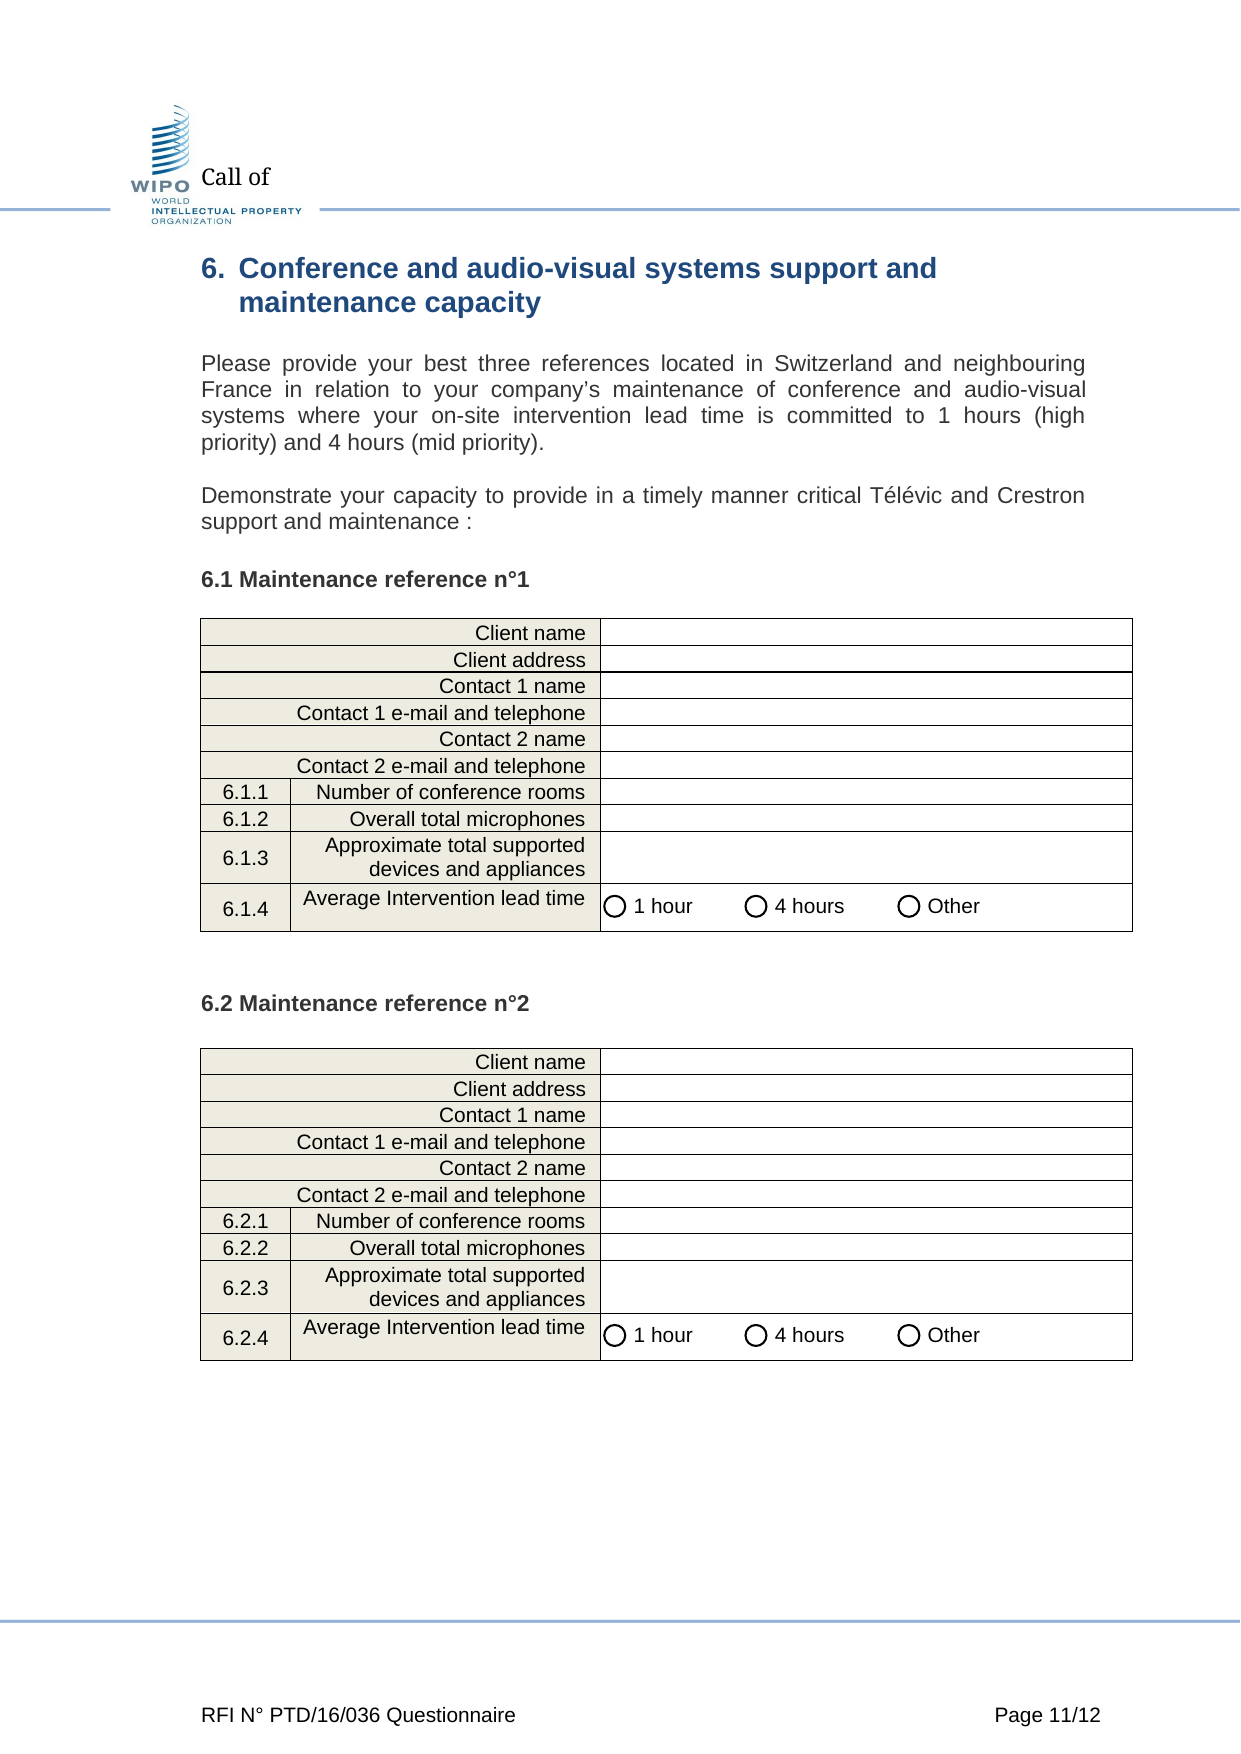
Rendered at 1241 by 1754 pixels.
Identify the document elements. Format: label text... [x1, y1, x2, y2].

text Demonstrate your capacity to provide in a timely manner critical Télévic and Crestron support and maintenance : [201, 482, 1087, 534]
table_header [601, 1049, 1132, 1074]
table_cell [601, 1102, 1132, 1127]
table_cell Approximate total supported devices and appliances [291, 832, 600, 883]
table_cell [601, 699, 1132, 724]
subtitle Conference and audio-visual systems support and maintenance capacity [201, 217, 1087, 318]
table_cell [601, 673, 1132, 698]
table_cell [601, 646, 1132, 671]
table_header Client name [201, 1049, 600, 1074]
table_cell [601, 1181, 1132, 1207]
table_cell [601, 1208, 1132, 1233]
table_cell [719, 884, 881, 931]
table_cell [601, 752, 1132, 778]
table_cell 6.2.3 [201, 1261, 290, 1312]
table_cell [601, 1314, 719, 1360]
table_cell [601, 1155, 1132, 1180]
table_cell Number of conference rooms [291, 779, 600, 804]
table_cell [601, 1234, 1132, 1260]
table_cell Number of conference rooms [291, 1208, 600, 1233]
table_cell 6.2.2 [201, 1234, 290, 1260]
table_cell Approximate total supported devices and appliances [291, 1261, 600, 1312]
table_cell 6.1.4 [201, 884, 290, 931]
table_cell [719, 1314, 881, 1360]
table_cell Contact 2 e-mail and telephone [201, 1181, 600, 1207]
table_cell Contact 1 name [201, 1102, 600, 1127]
table_cell [881, 1314, 1132, 1360]
table_cell [601, 805, 1132, 831]
table_cell Contact 1 e-mail and telephone [201, 699, 600, 724]
table_cell Contact 1 e-mail and telephone [201, 1128, 600, 1154]
table_cell Contact 1 name [201, 673, 600, 698]
table_cell 6.1.2 [201, 805, 290, 831]
table_cell Average Intervention lead time [291, 1314, 600, 1360]
table_cell [601, 1128, 1132, 1154]
table_cell 6.2.1 [201, 1208, 290, 1233]
table_cell 6.1.3 [201, 832, 290, 883]
table_cell [601, 779, 1132, 804]
table_cell [601, 1075, 1132, 1101]
text Please provide your best three references located in Switzerland and neighbouring France in relation to your company’s maintenance of conference and audio-visual systems where your on-site intervention lead time is committed to 1 hours (high priority) and 4 hours (mid priority). [201, 350, 1087, 455]
table_cell Client address [201, 1075, 600, 1101]
table_cell [601, 726, 1132, 751]
picture [110, 94, 320, 237]
table_header Client name [201, 619, 600, 645]
table_cell Overall total microphones [291, 1234, 600, 1260]
table_cell Contact 2 name [201, 726, 600, 751]
table_cell [601, 1261, 1132, 1312]
text 6.1 Maintenance reference n°1 [201, 566, 1087, 592]
table_cell Contact 2 name [201, 1155, 600, 1180]
table_cell Contact 2 e-mail and telephone [201, 752, 600, 778]
table_header [601, 619, 1132, 645]
table_cell 6.1.1 [201, 779, 290, 804]
table_cell 6.2.4 [201, 1314, 290, 1360]
text 6.2 Maintenance reference n°2 [201, 990, 1087, 1016]
table_cell Overall total microphones [291, 805, 600, 831]
table_cell [881, 884, 1132, 931]
table_cell Average Intervention lead time [291, 884, 600, 931]
table_cell [601, 832, 1132, 883]
table_cell Client address [201, 646, 600, 671]
table_cell [601, 884, 719, 931]
